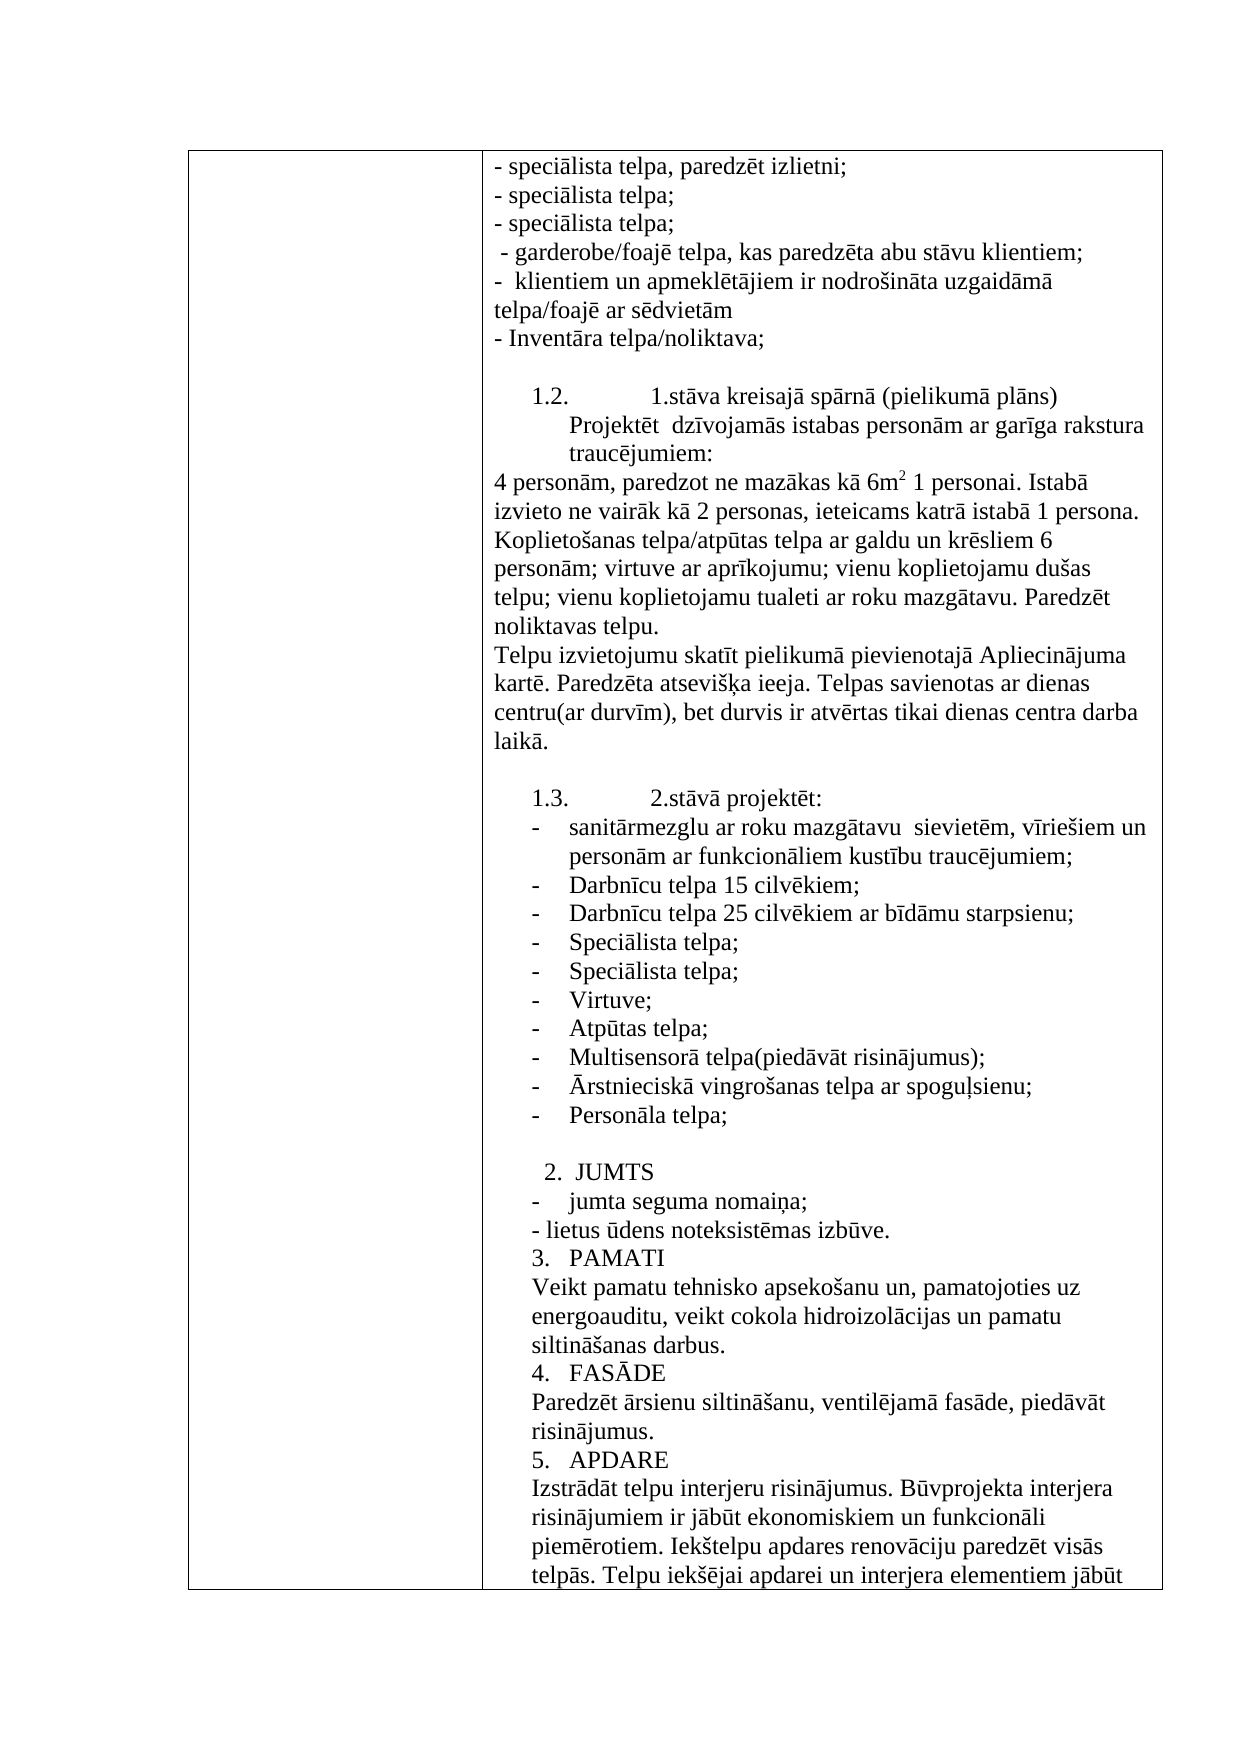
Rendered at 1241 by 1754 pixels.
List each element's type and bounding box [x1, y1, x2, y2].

table_cell [189, 151, 482, 1588]
table_cell [483, 151, 1162, 1588]
